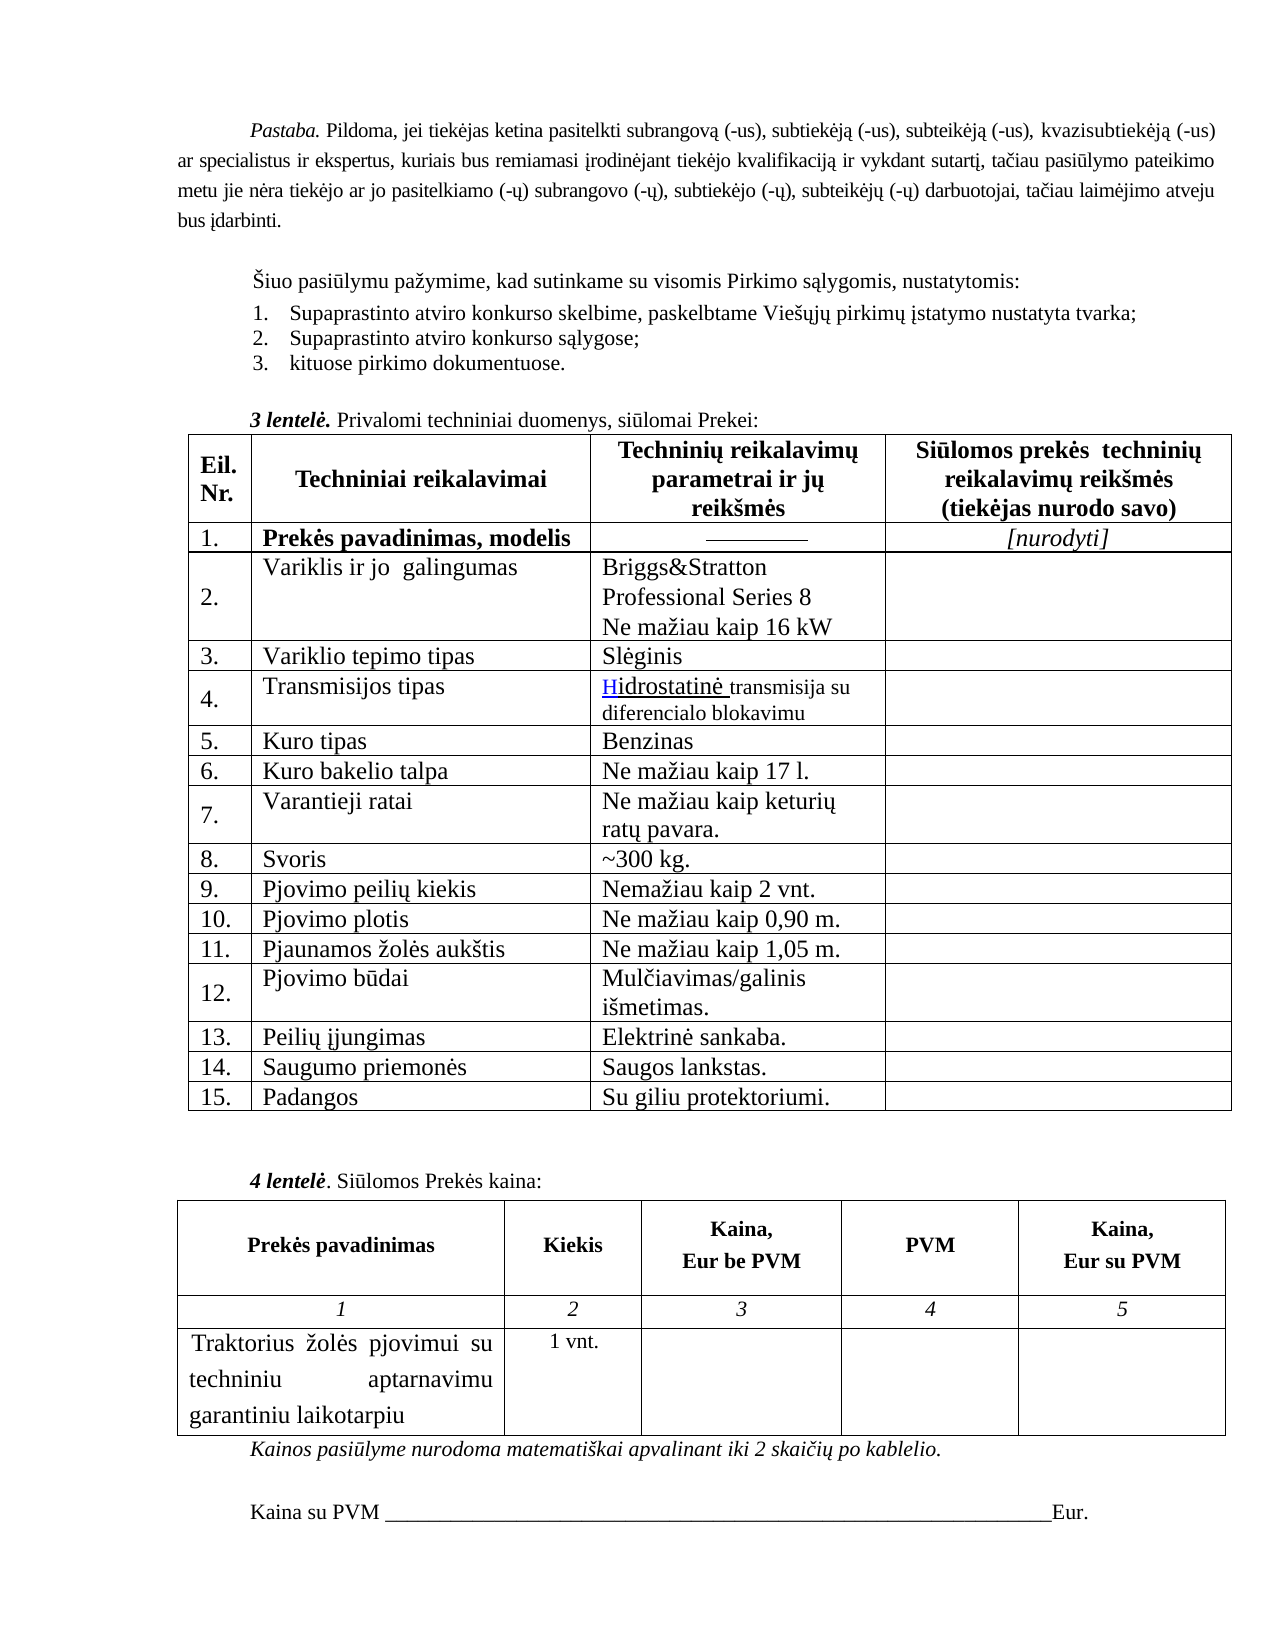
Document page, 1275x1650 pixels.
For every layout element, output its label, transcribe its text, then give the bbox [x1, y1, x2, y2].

table_cell 1 vnt. [505, 1329, 641, 1435]
text Kaina su PVM _____________________________________________________________Eur. [177, 1499, 1216, 1524]
table_cell Variklio tepimo tipas [252, 641, 590, 670]
table_header Techninių reikalavimų parametrai ir jų reikšmės [591, 435, 885, 522]
table_cell [886, 904, 1231, 933]
text Šiuo pasiūlymu pažymime, kad sutinkame su visomis Pirkimo sąlygomis, nustatytomis: [177, 268, 1216, 293]
table_cell Elektrinė sankaba. [591, 1022, 885, 1051]
table_header PVM [842, 1201, 1018, 1295]
table_cell 6. [189, 756, 251, 785]
table_cell [886, 1082, 1231, 1110]
table_cell Kuro bakelio talpa [252, 756, 590, 785]
table_header Kaina, Eur be PVM [642, 1201, 841, 1295]
table_cell Ne mažiau kaip 1,05 m. [591, 934, 885, 962]
table_cell 4 [842, 1296, 1018, 1327]
table_cell 7. [189, 786, 251, 843]
table_cell [1019, 1329, 1225, 1435]
table_header Techniniai reikalavimai [252, 435, 590, 522]
table_header Kaina, Eur su PVM [1019, 1201, 1225, 1295]
table_cell [591, 523, 885, 551]
table_cell 12. [189, 964, 251, 1021]
table_cell [886, 641, 1231, 670]
table_cell 14. [189, 1052, 251, 1081]
table_cell [886, 671, 1231, 725]
list kituose pirkimo dokumentuose. [177, 350, 1216, 375]
table_cell 1. [189, 523, 251, 551]
table_cell Ne mažiau kaip keturių ratų pavara. [591, 786, 885, 843]
table_cell Mulčiavimas/galinis išmetimas. [591, 964, 885, 1021]
table_cell 4. [189, 671, 251, 725]
table_cell 11. [189, 934, 251, 962]
table_cell Kuro tipas [252, 726, 590, 755]
table_header Siūlomos prekės techninių reikalavimų reikšmės (tiekėjas nurodo savo) [886, 435, 1231, 522]
table_cell Transmisijos tipas [252, 671, 590, 725]
table_cell Nemažiau kaip 2 vnt. [591, 874, 885, 903]
table_cell Ne mažiau kaip 0,90 m. [591, 904, 885, 933]
table_cell Peilių įjungimas [252, 1022, 590, 1051]
table_cell Pjovimo peilių kiekis [252, 874, 590, 903]
table_cell [886, 1022, 1231, 1051]
table_header Kiekis [505, 1201, 641, 1295]
table_cell Saugos lankstas. [591, 1052, 885, 1081]
table_cell 13. [189, 1022, 251, 1051]
table_header Eil. Nr. [189, 435, 251, 522]
table_cell 15. [189, 1082, 251, 1110]
list Supaprastinto atviro konkurso sąlygose; [177, 325, 1216, 350]
table_cell 5. [189, 726, 251, 755]
table_cell Hidrostatinė transmisija su diferencialo blokavimu [591, 671, 885, 725]
table_cell Variklis ir jo galingumas [252, 553, 590, 640]
table_cell [886, 756, 1231, 785]
table_cell Varantieji ratai [252, 786, 590, 843]
table_cell [886, 844, 1231, 873]
table_cell Svoris [252, 844, 590, 873]
table_cell 2. [189, 553, 251, 640]
table_cell [886, 874, 1231, 903]
table_cell 3 [642, 1296, 841, 1327]
text 4 lentelė. Siūlomos Prekės kaina: [177, 1168, 1216, 1193]
table_cell Traktorius žolės pjovimui su techniniu aptarnavimu garantiniu laikotarpiu [178, 1329, 504, 1435]
text Kainos pasiūlyme nurodoma matematiškai apvalinant iki 2 skaičių po kablelio. [177, 1436, 1216, 1462]
list 3 lentelė. Privalomi techniniai duomenys, siūlomai Prekei: [177, 407, 1236, 432]
table_cell Pjaunamos žolės aukštis [252, 934, 590, 962]
table_cell Briggs&Stratton Professional Series 8 Ne mažiau kaip 16 kW [591, 553, 885, 640]
table_cell Padangos [252, 1082, 590, 1110]
table_cell [nurodyti] [886, 523, 1231, 551]
table_cell Su giliu protektoriumi. [591, 1082, 885, 1110]
table_cell [886, 934, 1231, 962]
table_header Prekės pavadinimas [178, 1201, 504, 1295]
table_cell Ne mažiau kaip 17 l. [591, 756, 885, 785]
table_cell [842, 1329, 1018, 1435]
table_cell Slėginis [591, 641, 885, 670]
text Pastaba. Pildoma, jei tiekėjas ketina pasitelkti subrangovą (-us), subtiekėją (-us), subteikėją (-us), kvazisubtiekėją (-us) ar specialistus ir ekspertus, kuriais bus remiamasi įrodinėjant tiekėjo kvalifikaciją ir vykdant sutartį, tačiau pasiūlymo pateikimo metu jie nėra tiekėjo ar jo pasitelkiamo (-ų) subrangovo (-ų), subtiekėjo (-ų), subteikėjų (-ų) darbuotojai, tačiau laimėjimo atveju bus įdarbinti. [177, 118, 1216, 232]
table_cell Pjovimo būdai [252, 964, 590, 1021]
table_cell [886, 726, 1231, 755]
table_cell Saugumo priemonės [252, 1052, 590, 1081]
list Supaprastinto atviro konkurso skelbime, paskelbtame Viešųjų pirkimų įstatymo nustatyta tvarka; [177, 299, 1216, 325]
table_cell ~300 kg. [591, 844, 885, 873]
table_cell 5 [1019, 1296, 1225, 1327]
table_cell 8. [189, 844, 251, 873]
table_cell Benzinas [591, 726, 885, 755]
table_cell [886, 553, 1231, 640]
table_cell [886, 964, 1231, 1021]
table_cell 10. [189, 904, 251, 933]
table_cell [642, 1329, 841, 1435]
table_cell [886, 1052, 1231, 1081]
table_cell 9. [189, 874, 251, 903]
table_cell 2 [505, 1296, 641, 1327]
table_cell Prekės pavadinimas, modelis [252, 523, 590, 551]
table_cell [886, 786, 1231, 843]
table_cell Pjovimo plotis [252, 904, 590, 933]
table_cell 3. [189, 641, 251, 670]
table_cell 1 [178, 1296, 504, 1327]
